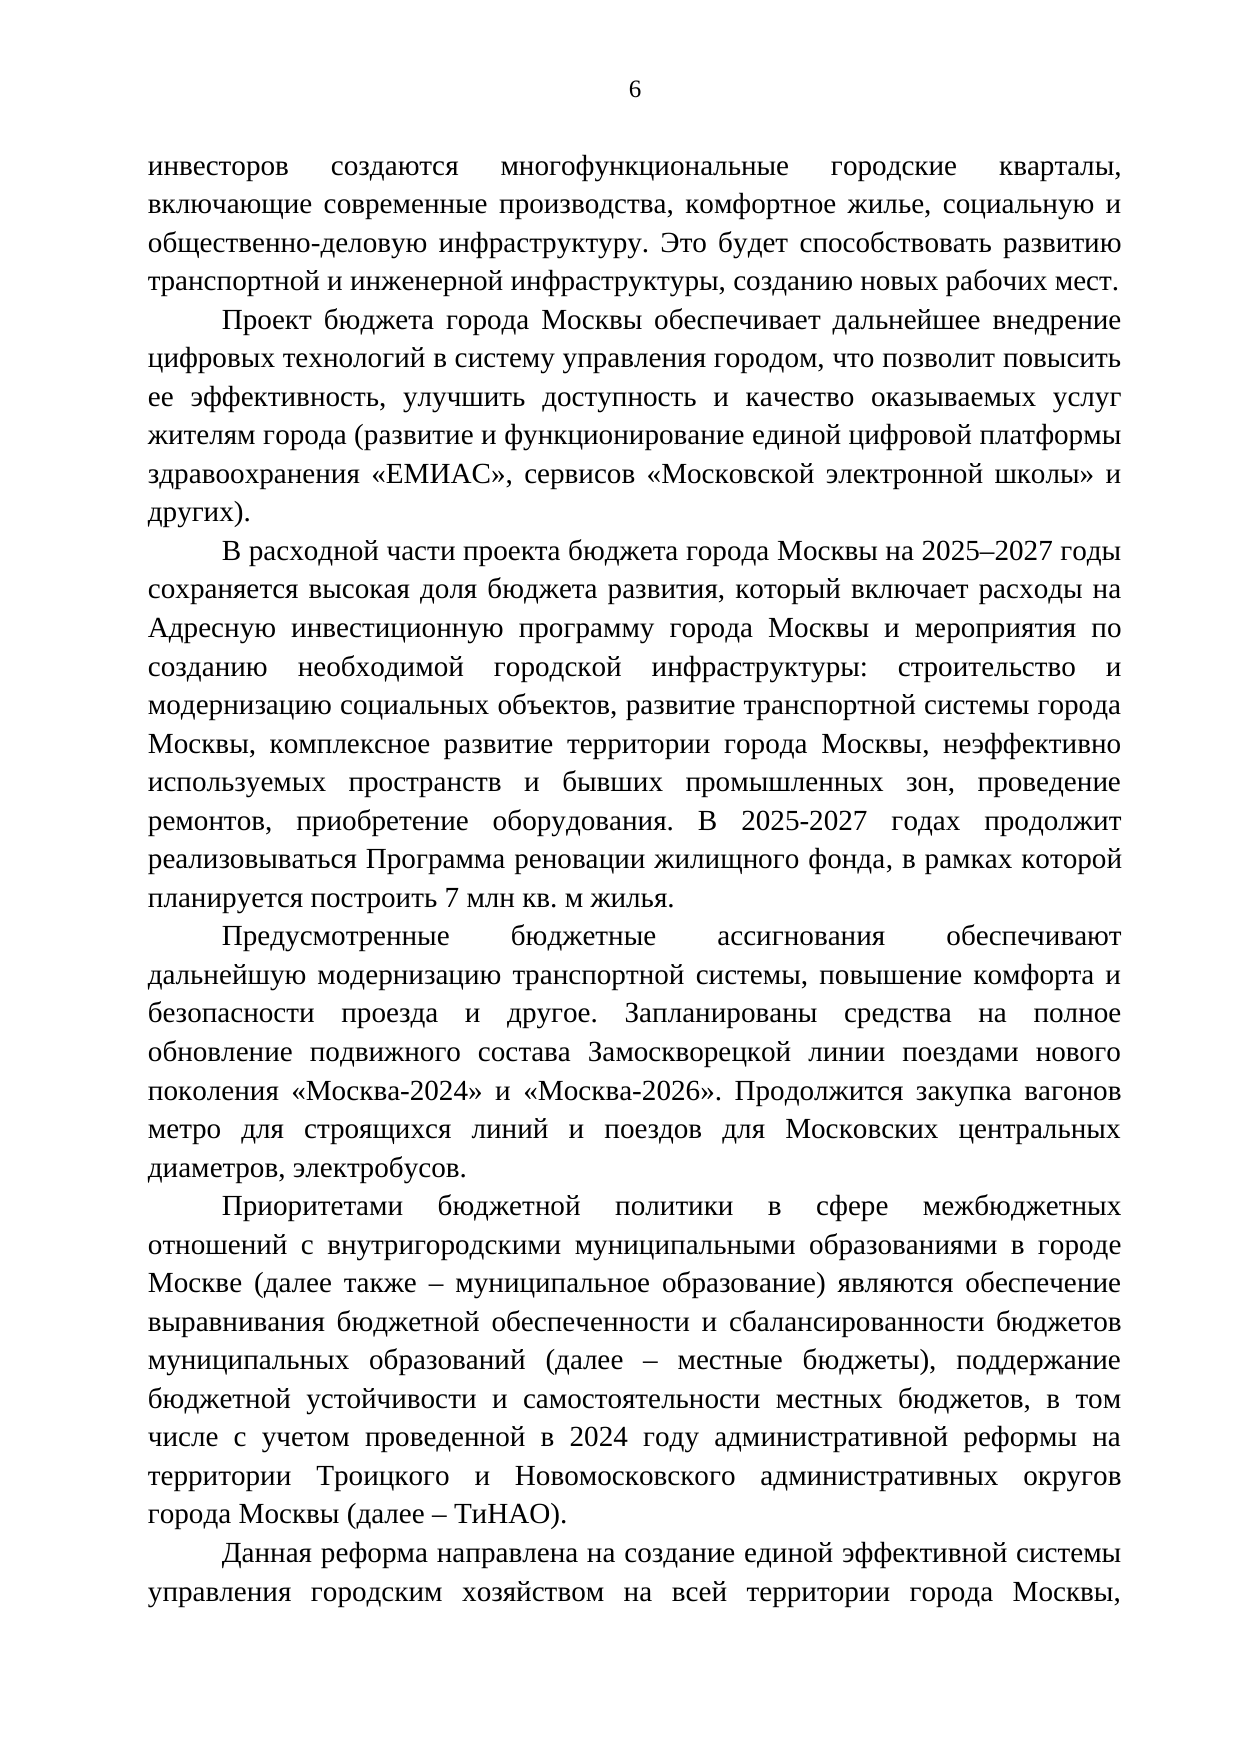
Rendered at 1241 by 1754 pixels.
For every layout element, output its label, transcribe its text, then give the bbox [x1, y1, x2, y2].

text Проект бюджета города Москвы обеспечивает дальнейшее внедрение цифровых технологий в систему управления городом, что позволит повысить ее эффективность, улучшить доступность и качество оказываемых услуг жителям города (развитие и функционирование единой цифровой платформы здравоохранения «ЕМИАС», сервисов «Московской электронной школы» и других). [148, 302, 1122, 528]
text Приоритетами бюджетной политики в сфере межбюджетных отношений с внутригородскими муниципальными образованиями в городе Москве (далее также – муниципальное образование) являются обеспечение выравнивания бюджетной обеспеченности и сбалансированности бюджетов муниципальных образований (далее – местные бюджеты), поддержание бюджетной устойчивости и самостоятельности местных бюджетов, в том числе с учетом проведенной в 2024 году административной реформы на территории Троицкого и Новомосковского административных округов города Москвы (далее – ТиНАО). [148, 1188, 1122, 1530]
text Предусмотренные бюджетные ассигнования обеспечивают дальнейшую модернизацию транспортной системы, повышение комфорта и безопасности проезда и другое. Запланированы средства на полное обновление подвижного состава Замоскворецкой линии поездами нового поколения «Москва-2024» и «Москва-2026». Продолжится закупка вагонов метро для строящихся линий и поездов для Московских центральных диаметров, электробусов. [148, 918, 1122, 1183]
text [148, 148, 1122, 297]
text В расходной части проекта бюджета города Москвы на 2025–2027 годы сохраняется высокая доля бюджета развития, который включает расходы на Адресную инвестиционную программу города Москвы и мероприятия по созданию необходимой городской инфраструктуры: строительство и модернизацию социальных объектов, развитие транспортной системы города Москвы, комплексное развитие территории города Москвы, неэффективно используемых пространств и бывших промышленных зон, проведение ремонтов, приобретение оборудования. В 2025-2027 годах продолжит реализовываться Программа реновации жилищного фонда, в рамках которой планируется построить 7 млн кв. м жилья. [148, 533, 1122, 913]
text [148, 1535, 1122, 1607]
